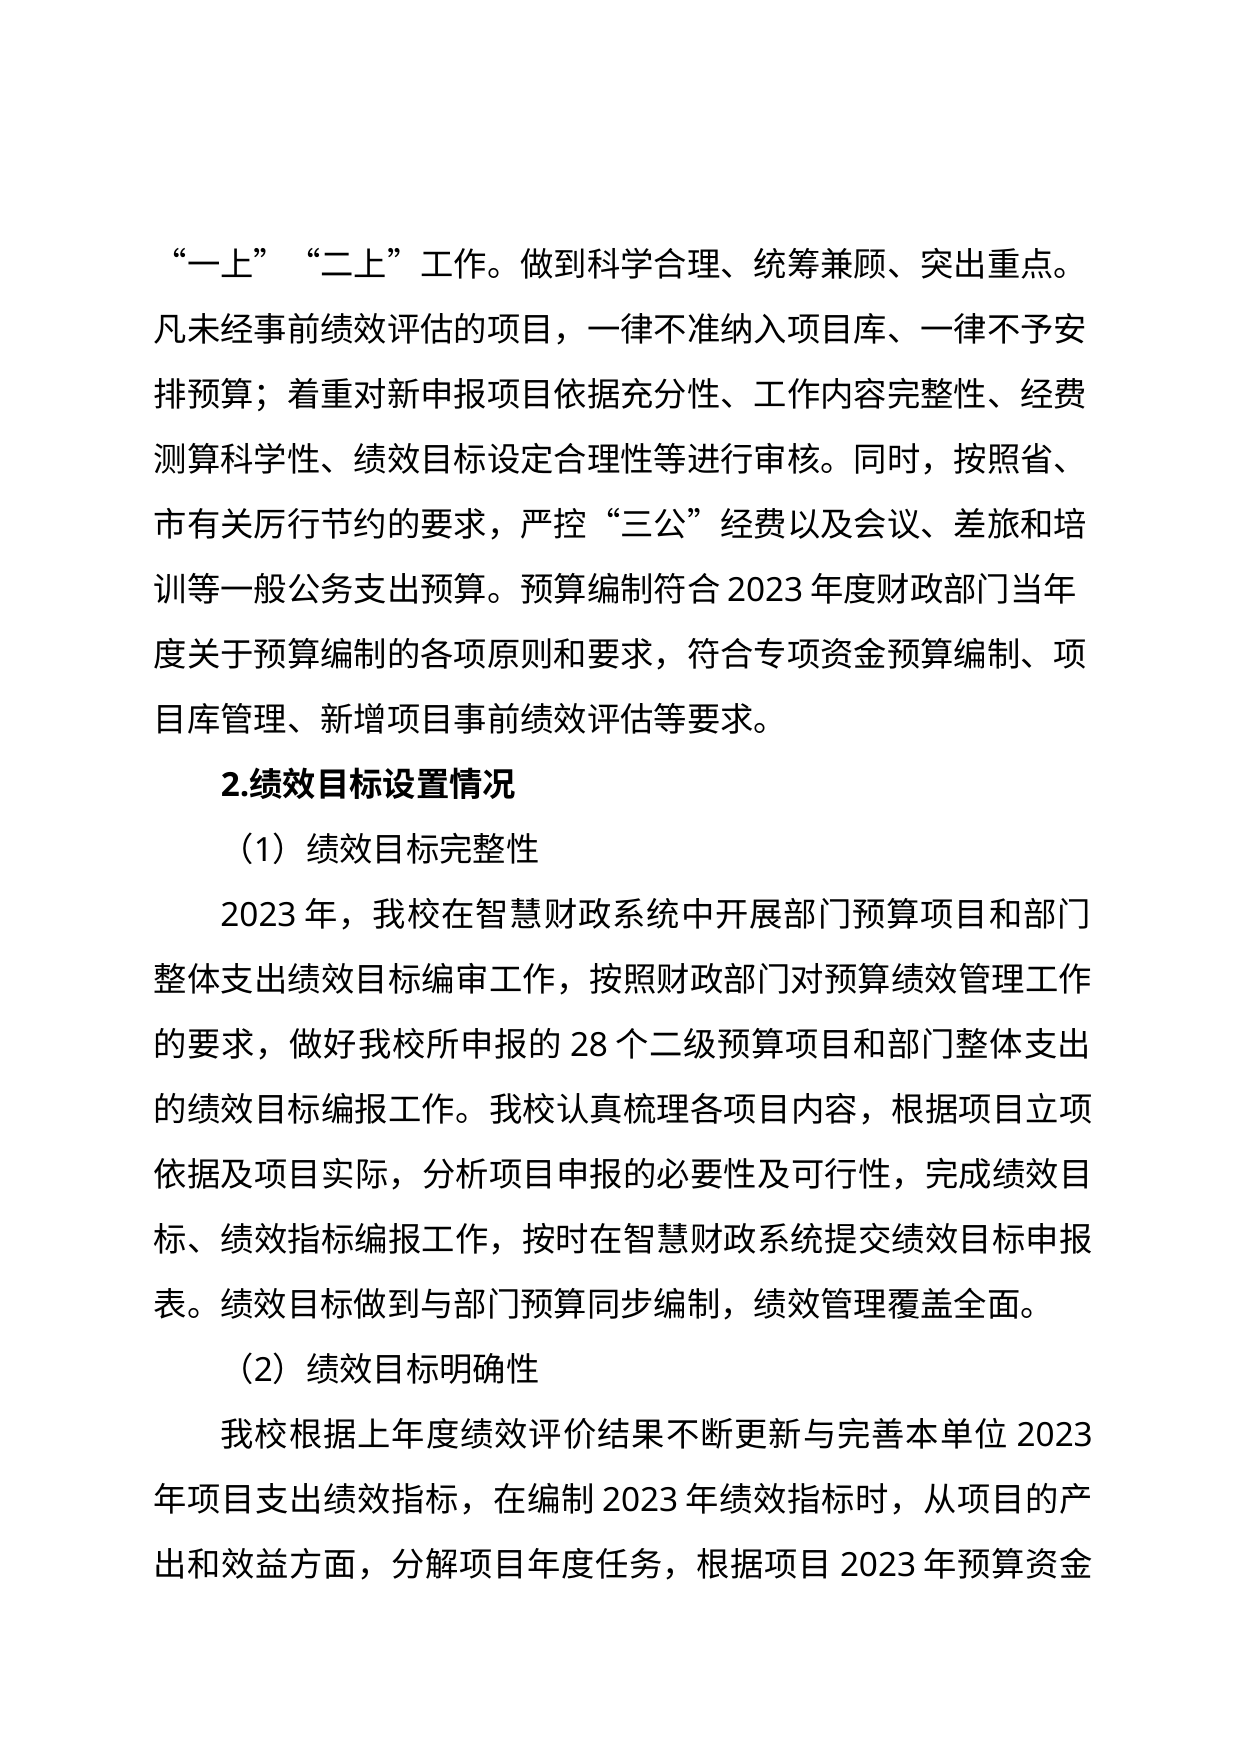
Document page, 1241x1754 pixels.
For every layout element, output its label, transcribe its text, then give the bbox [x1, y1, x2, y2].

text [153, 1400, 1093, 1595]
subtitle （1）绩效目标完整性 [153, 815, 1093, 880]
text 2023年，我校在智慧财政系统中开展部门预算项目和部门整体支出绩效目标编审工作，按照财政部门对预算绩效管理工作的要求，做好我校所申报的28个二级预算项目和部门整体支出的绩效目标编报工作。我校认真梳理各项目内容，根据项目立项依据及项目实际，分析项目申报的必要性及可行性，完成绩效目标、绩效指标编报工作，按时在智慧财政系统提交绩效目标申报表。绩效目标做到与部门预算同步编制，绩效管理覆盖全面。 [153, 880, 1093, 1335]
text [153, 230, 1093, 750]
subtitle （2）绩效目标明确性 [153, 1335, 1093, 1400]
subtitle 2.绩效目标设置情况 [153, 750, 1093, 815]
